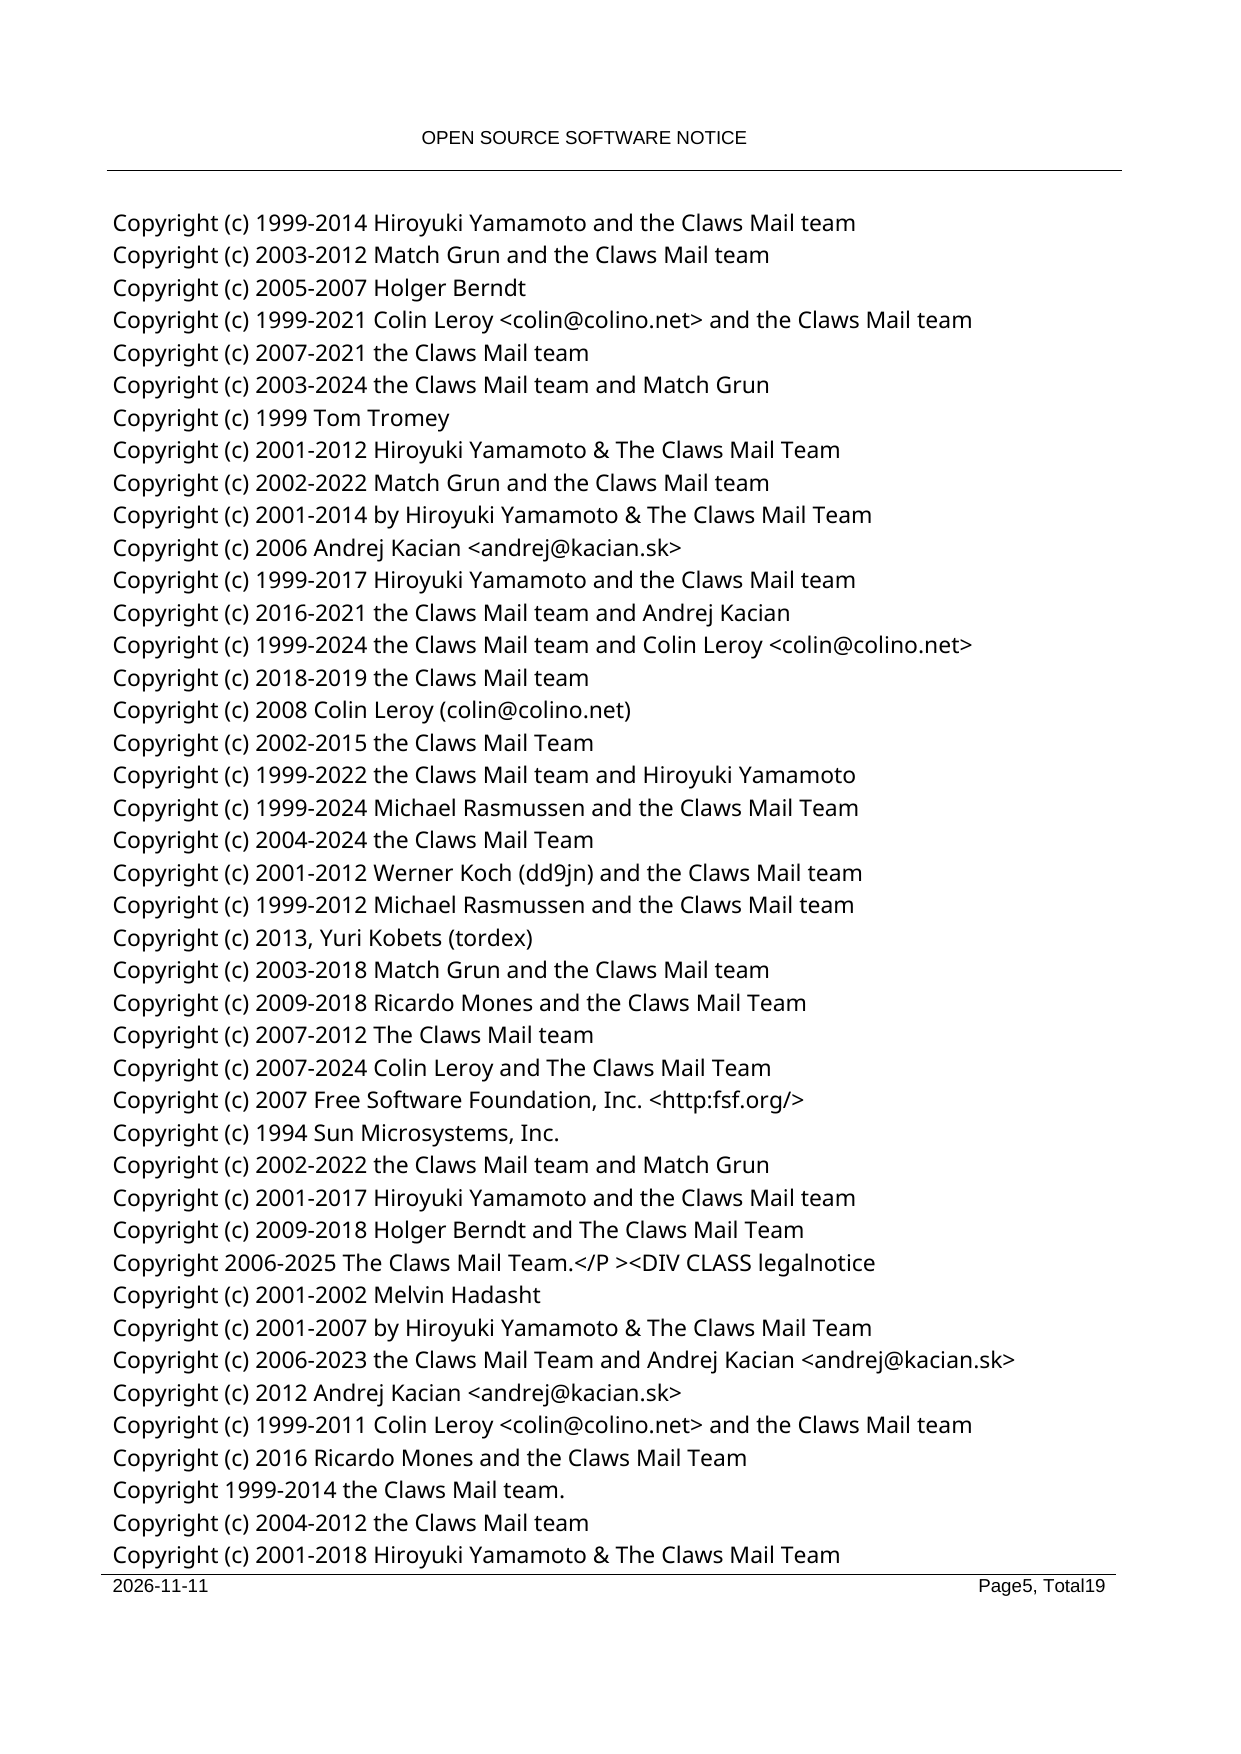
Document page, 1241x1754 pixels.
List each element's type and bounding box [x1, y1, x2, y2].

text [112, 206, 1128, 1571]
